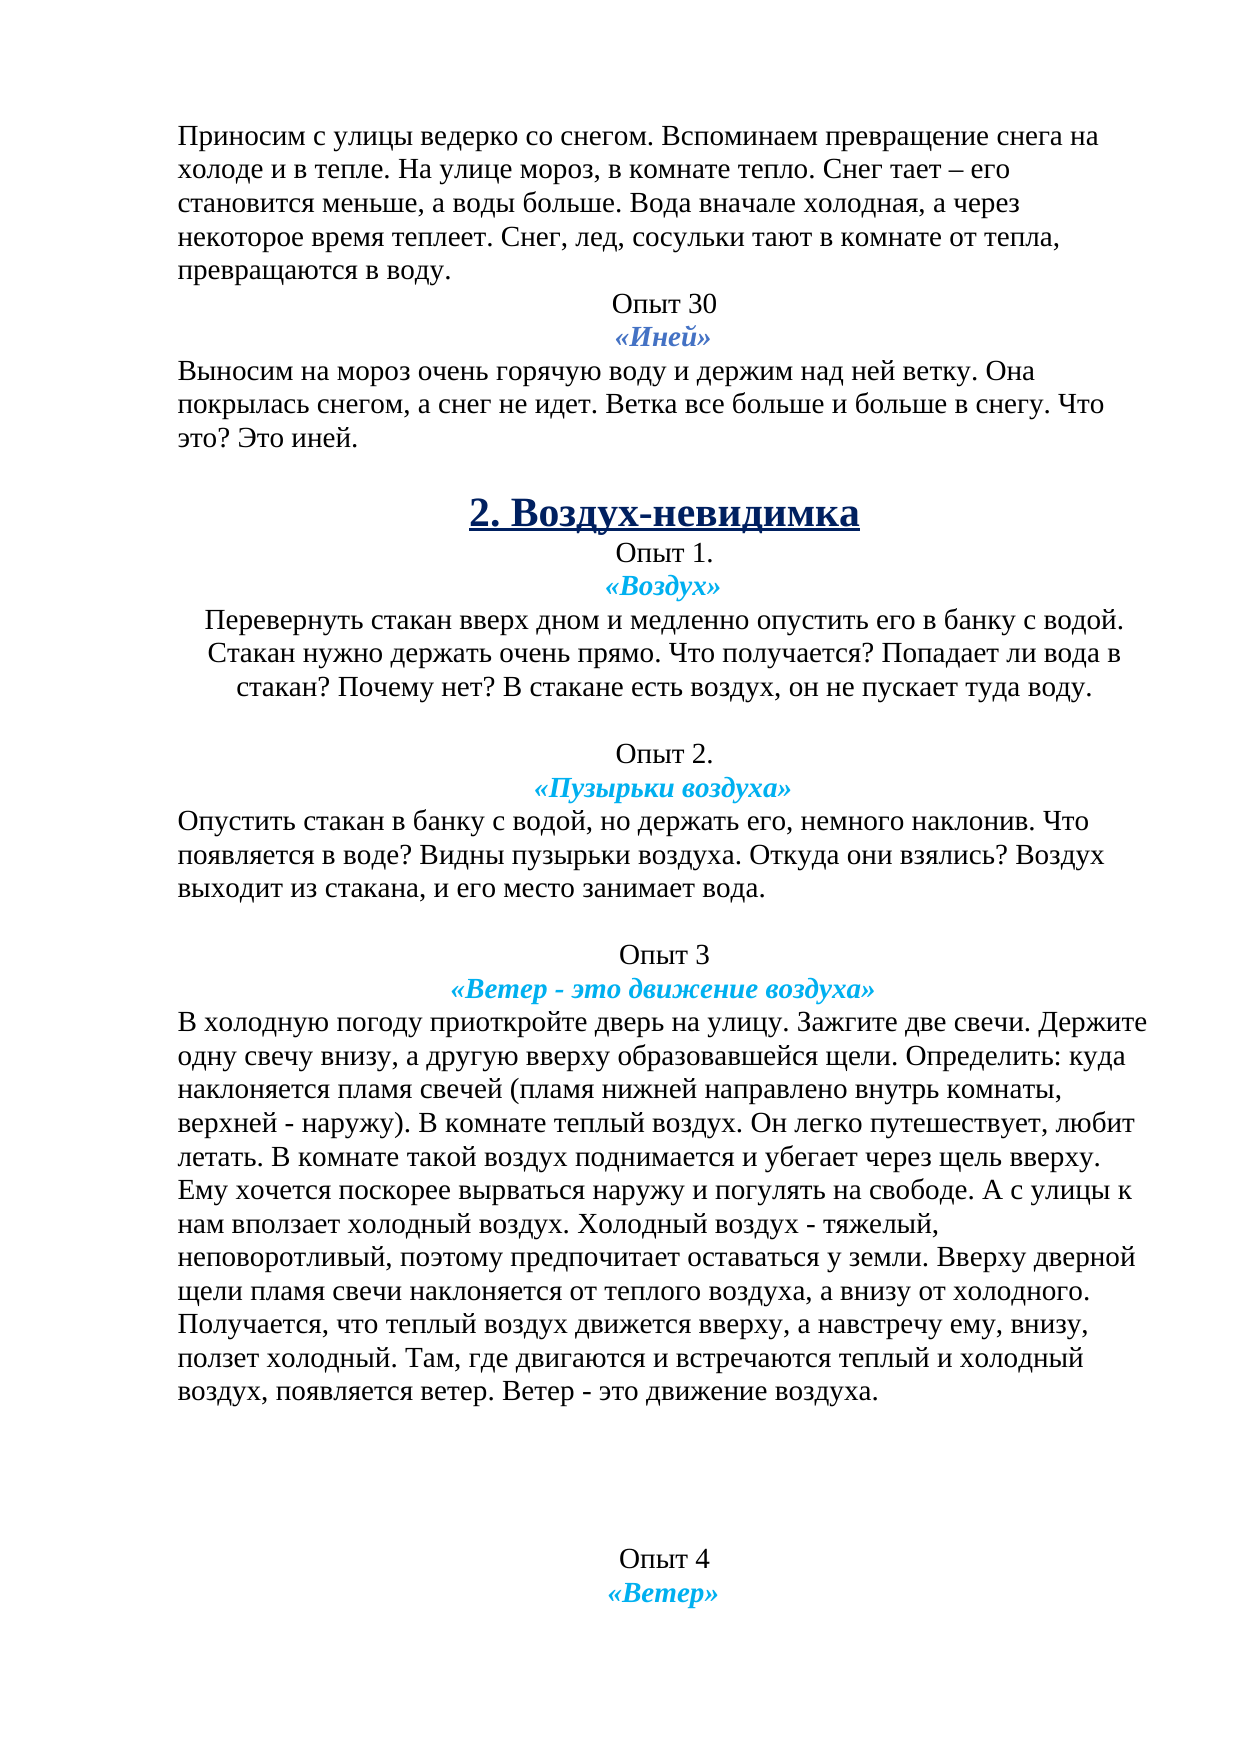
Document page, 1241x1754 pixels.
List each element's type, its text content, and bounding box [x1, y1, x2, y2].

text Опыт 2. «Пузырьки воздуха» [177, 736, 1152, 803]
text Приносим с улицы ведерко со снегом. Вспоминаем превращение снега на холоде и в тепле. На улице мороз, в комнате тепло. Снег тает – его становится меньше, а воды больше. Вода вначале холодная, а через некоторое время теплеет. Снег, лед, сосульки тают в комнате от тепла, превращаются в воду. [177, 118, 1152, 286]
text Опыт 1. [177, 535, 1152, 568]
text «Воздух» [177, 568, 1152, 602]
text В холодную погоду приоткройте дверь на улицу. Зажгите две свечи. Держите одну свечу внизу, а другую вверху образовавшейся щели. Определить: куда наклоняется пламя свечей (пламя нижней направлено внутрь комнаты, верхней - наружу). В комнате теплый воздух. Он легко путешествует, любит летать. В комнате такой воздух поднимается и убегает через щель вверху. Ему хочется поскорее вырваться наружу и погулять на свободе. А с улицы к нам вползает холодный воздух. Холодный воздух - тяжелый, неповоротливый, поэтому предпочитает оставаться у земли. Вверху дверной щели пламя свечи наклоняется от теплого воздуха, а внизу от холодного. Получается, что теплый воздух движется вверху, а навстречу ему, внизу, ползет холодный. Там, где двигаются и встречаются теплый и холодный воздух, появляется ветер. Ветер - это движение воздуха. [177, 1004, 1152, 1407]
text «Ветер - это движение воздуха» [177, 971, 1152, 1004]
text Опустить стакан в банку с водой, но держать его, немного наклонив. Что появляется в воде? Видны пузырьки воздуха. Откуда они взялись? Воздух выходит из стакана, и его место занимает вода. [177, 803, 1152, 904]
text Опыт 4 [177, 1541, 1152, 1575]
text Выносим на мороз очень горячую воду и держим над ней ветку. Она покрылась снегом, а снег не идет. Ветка все больше и больше в снегу. Что это? Это иней. [177, 353, 1152, 453]
text Опыт 3 [177, 937, 1152, 971]
text Опыт 30 [177, 286, 1152, 319]
text Перевернуть стакан вверх дном и медленно опустить его в банку с водой. Стакан нужно держать очень прямо. Что получается? Попадает ли вода в стакан? Почему нет? В стакане есть воздух, он не пускает туда воду. [177, 602, 1152, 703]
text 2. Воздух-невидимка [177, 487, 1152, 535]
text «Ветер» [177, 1575, 1152, 1608]
text «Иней» [177, 319, 1152, 353]
